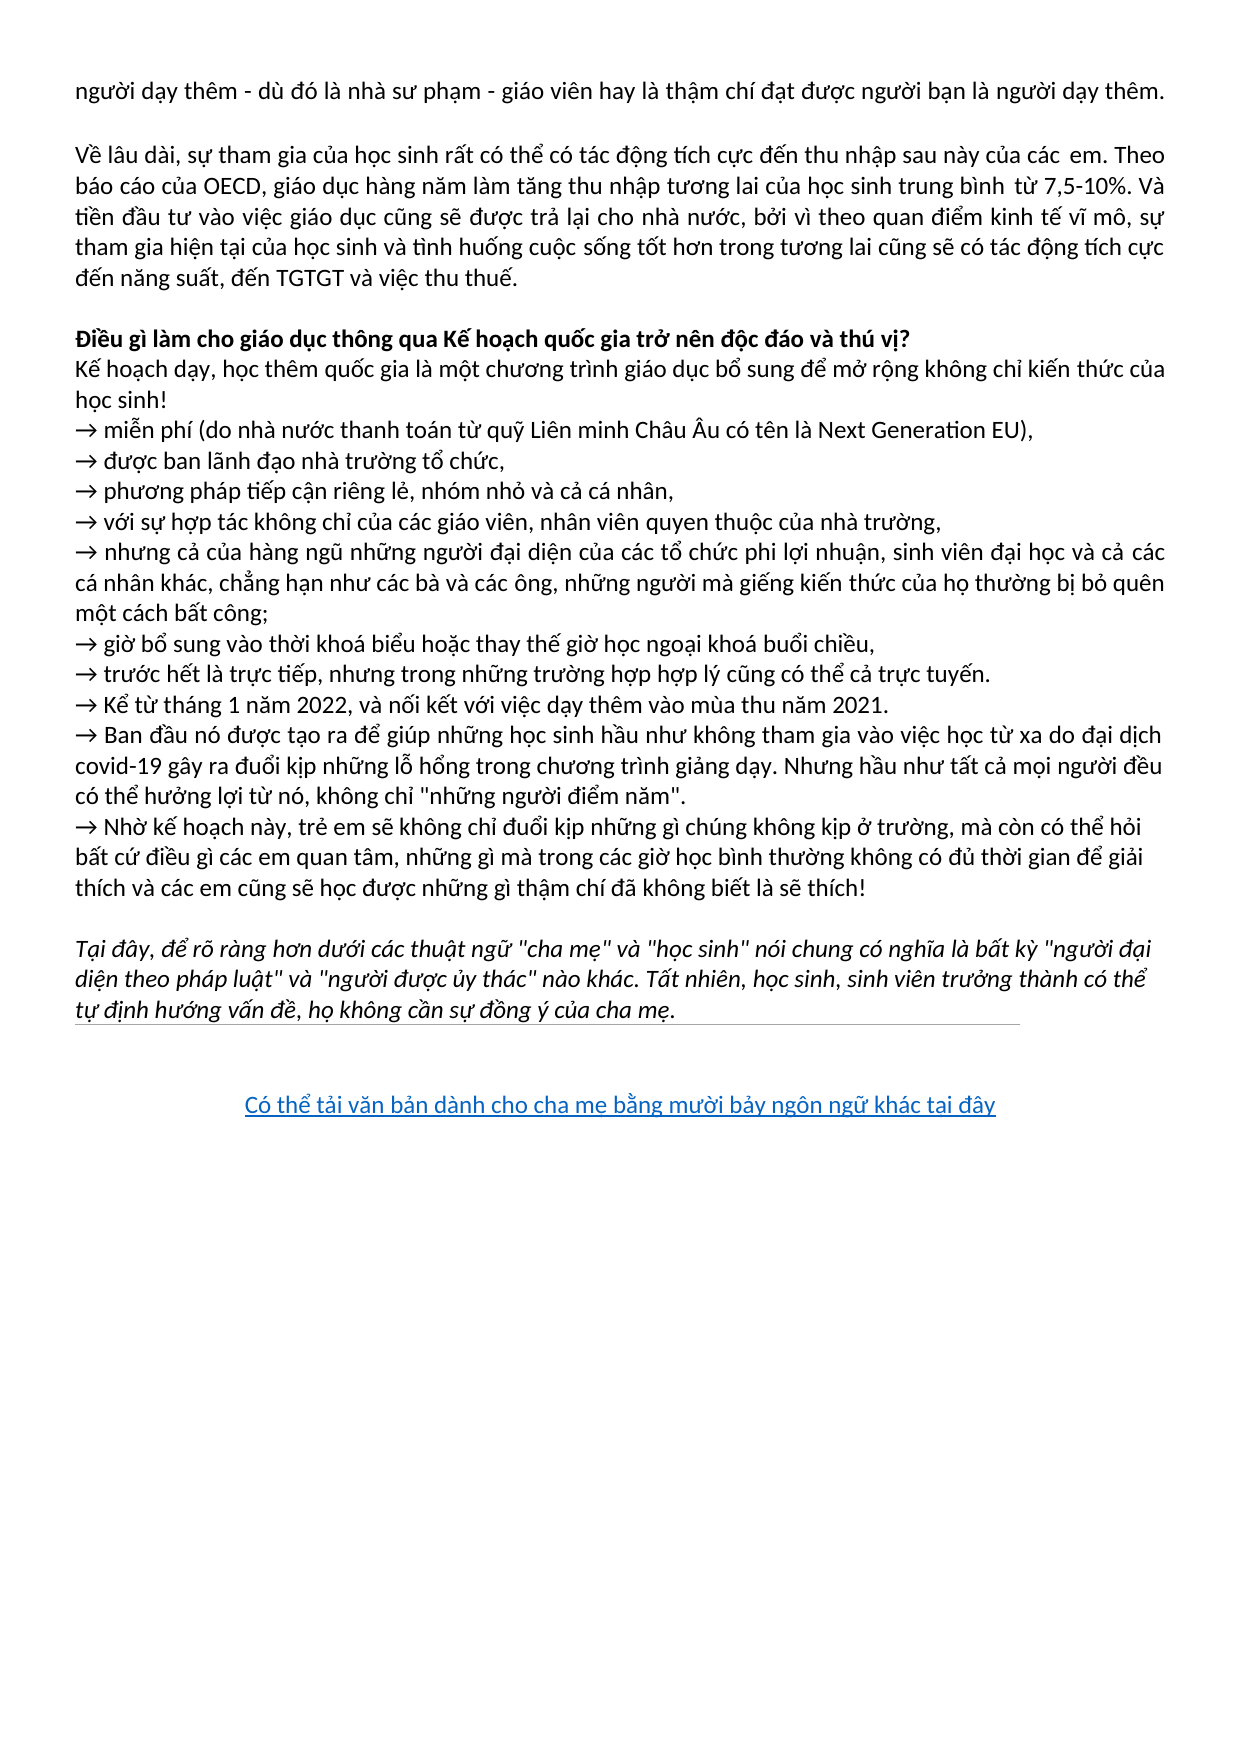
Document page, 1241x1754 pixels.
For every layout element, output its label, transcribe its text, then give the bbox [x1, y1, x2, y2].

text Về lâu dài, sự tham gia của học sinh rất có thể có tác động tích cực đến thu nhập sau này của các em. Theo báo cáo của OECD, giáo dục hàng năm làm tăng thu nhập tương lai của học sinh trung bình từ 7,5-10%. Và tiền đầu tư vào việc giáo dục cũng sẽ được trả lại cho nhà nước, bởi vì theo quan điểm kinh tế vĩ mô, sự tham gia hiện tại của học sinh và tình huống cuộc sống tốt hơn trong tương lai cũng sẽ có tác động tích cực đến năng suất, đến TGTGT và việc thu thuế. [75, 139, 1165, 292]
text → nhưng cả của hàng ngũ những người đại diện của các tổ chức phi lợi nhuận, sinh viên đại học và cả các cá nhân khác, chẳng hạn như các bà và các ông, những người mà giếng kiến ​​thức của họ thường bị bỏ quên một cách bất công; [75, 536, 1165, 628]
text → phương pháp tiếp cận riêng lẻ, nhóm nhỏ và cả cá nhân, [75, 475, 1165, 506]
text Tại đây, để rõ ràng hơn dưới các thuật ngữ "cha mẹ" và "học sinh" nói chung có nghĩa là bất kỳ "người đại diện theo pháp luật" và "người được ủy thác" nào khác. Tất nhiên, học sinh, sinh viên trưởng thành có thể tự định hướng vấn đề, họ không cần sự đồng ý của cha mẹ. [75, 933, 1165, 1025]
text → Kể từ tháng 1 năm 2022, và nối kết với việc dạy thêm vào mùa thu năm 2021. [75, 689, 1165, 719]
text Kế hoạch dạy, học thêm quốc gia là một chương trình giáo dục bổ sung để mở rộng không chỉ kiến ​​thức của học sinh! [75, 353, 1165, 414]
text Điều gì làm cho giáo dục thông qua Kế hoạch quốc gia trở nên độc đáo và thú vị? [75, 323, 1165, 353]
text → trước hết là trực tiếp, nhưng trong những trường hợp hợp lý cũng có thể cả trực tuyến. [75, 658, 1165, 689]
text → Nhờ kế hoạch này, trẻ em sẽ không chỉ đuổi kịp những gì chúng không kịp ở trường, mà còn có thể hỏi bất cứ điều gì các em quan tâm, những gì mà trong các giờ học bình thường không có đủ thời gian để giải thích và các em cũng sẽ học được những gì thậm chí đã không biết là sẽ thích! [75, 811, 1165, 903]
text → được ban lãnh đạo nhà trường tổ chức, [75, 445, 1165, 475]
text → Ban đầu nó được tạo ra để giúp những học sinh hầu như không tham gia vào việc học từ xa do đại dịch covid-19 gây ra đuổi kịp những lỗ hổng trong chương trình giảng dạy. Nhưng hầu như tất cả mọi người đều có thể hưởng lợi từ nó, không chỉ "những người điểm năm". [75, 719, 1165, 811]
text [75, 75, 1165, 139]
text → giờ bổ sung vào thời khoá biểu hoặc thay thế giờ học ngoại khoá buổi chiều, [75, 628, 1165, 658]
text → miễn phí (do nhà nước thanh toán từ quỹ Liên minh Châu Âu có tên là Next Generation EU), [75, 414, 1165, 445]
text → với sự hợp tác không chỉ của các giáo viên, nhân viên quyen thuộc của nhà trường, [75, 506, 1165, 536]
text Có thể tải văn bản dành cho cha mẹ bằng mười bảy ngôn ngữ khác tại đây [75, 1089, 1165, 1120]
